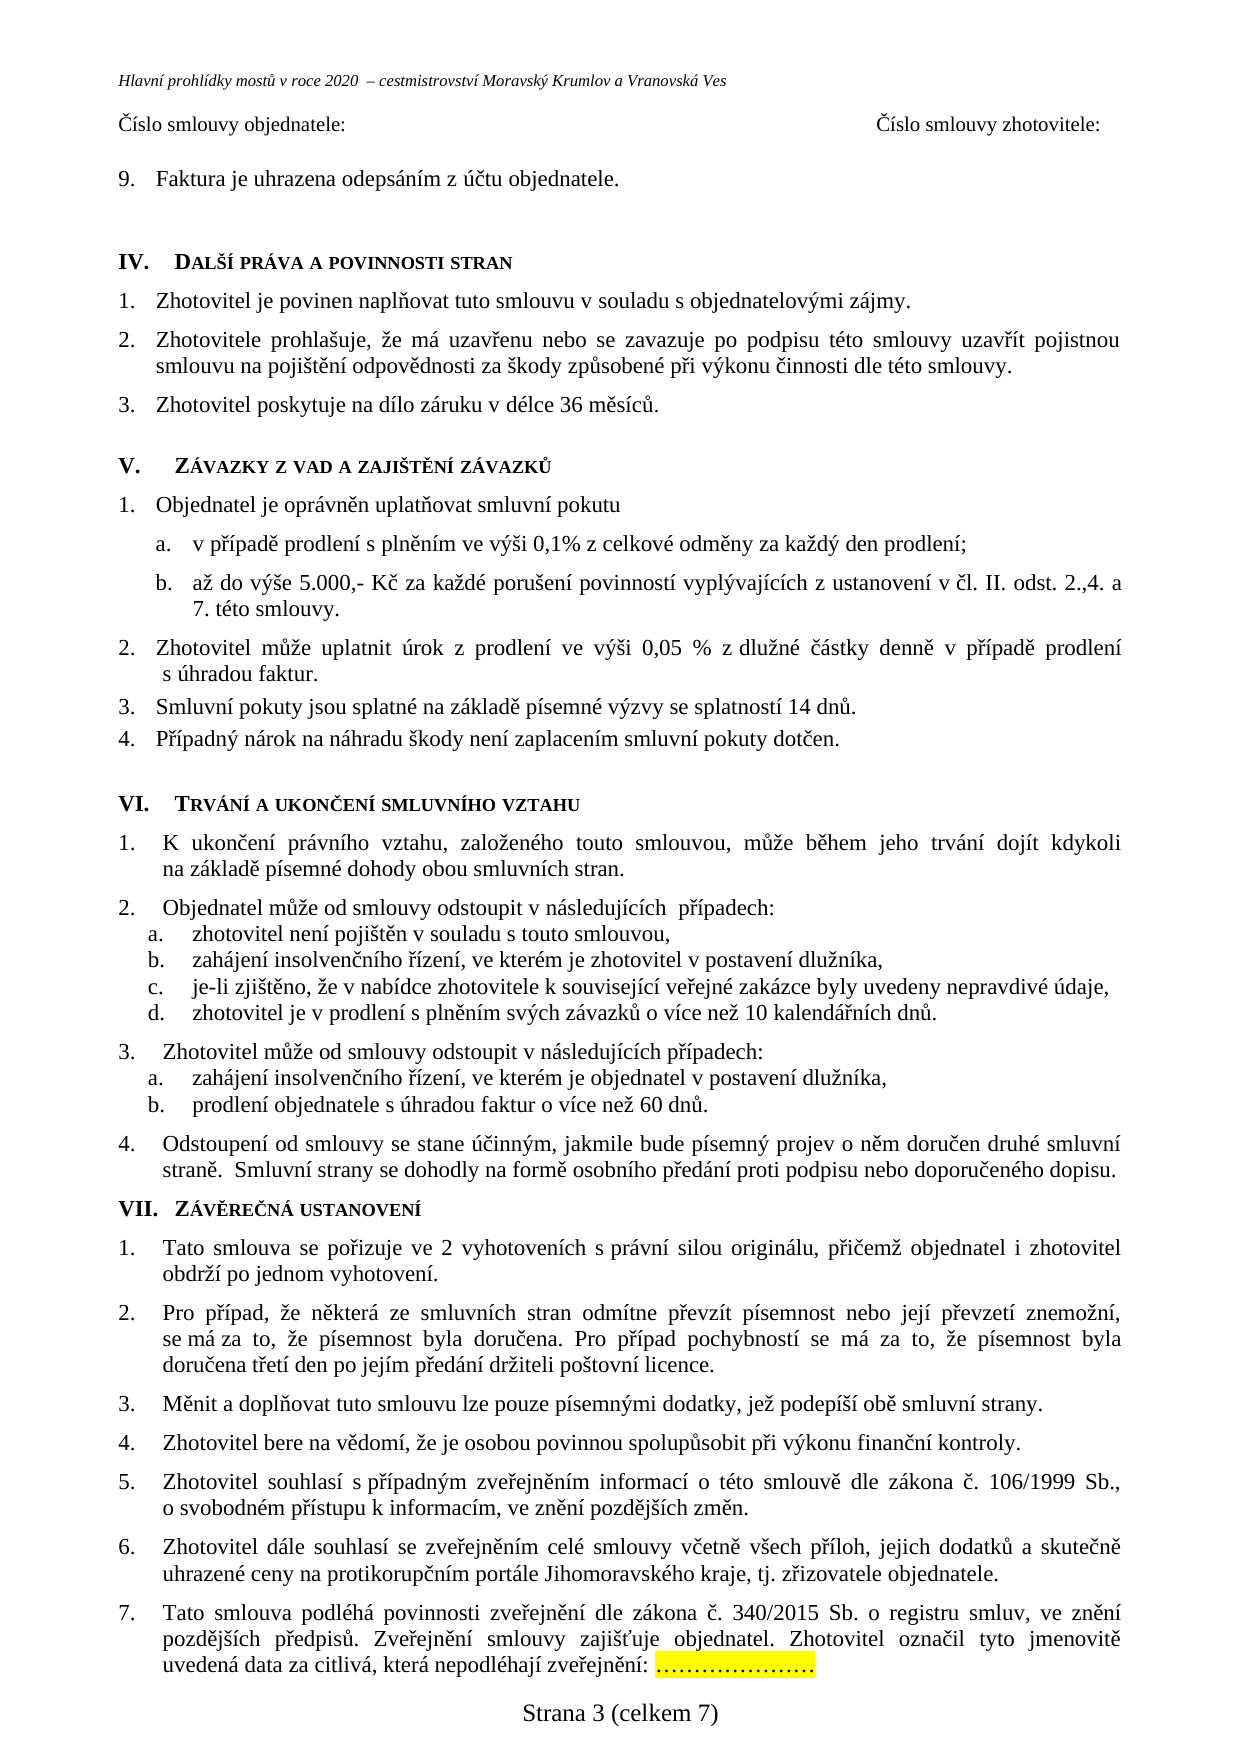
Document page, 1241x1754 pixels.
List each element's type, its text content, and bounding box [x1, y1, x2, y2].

list Zhotovitel může od smlouvy odstoupit v následujících případech: [118, 1038, 1122, 1064]
list Závěrečná ustanovení [118, 1195, 1122, 1221]
list Trvání a ukončení smluvního vztahu [118, 790, 1122, 816]
list zahájení insolvenčního řízení, ve kterém je objednatel v postavení dlužníka, [148, 1064, 1122, 1091]
list Odstoupení od smlouvy se stane účinným, jakmile bude písemný projev o něm doručen druhé smluvní straně. Smluvní strany se dohodly na formě osobního předání proti podpisu nebo doporučeného dopisu. [118, 1129, 1122, 1182]
list Zhotovitele prohlašuje, že má uzavřenu nebo se zavazuje po podpisu této smlouvy uzavřít pojistnou smlouvu na pojištění odpovědnosti za škody způsobené při výkonu činnosti dle této smlouvy. [118, 326, 1122, 379]
list zhotovitel není pojištěn v souladu s touto smlouvou, [148, 920, 1122, 946]
list Závazky z vad a zajištění závazků [118, 452, 1122, 478]
list zahájení insolvenčního řízení, ve kterém je zhotovitel v postavení dlužníka, [148, 946, 1122, 973]
list Zhotovitel bere na vědomí, že je osobou povinnou spolupůsobit při výkonu finanční kontroly. [118, 1429, 1122, 1456]
list v případě prodlení s plněním ve výši 0,1% z celkové odměny za každý den prodlení; [155, 530, 1122, 556]
list Objednatel může od smlouvy odstoupit v následujících případech: [118, 894, 1122, 920]
list je-li zjištěno, že v nabídce zhotovitele k související veřejné zakázce byly uvedeny nepravdivé údaje, [148, 973, 1122, 999]
list Pro případ, že některá ze smluvních stran odmítne převzít písemnost nebo její převzetí znemožní, se má za to, že písemnost byla doručena. Pro případ pochybností se má za to, že písemnost byla doručena třetí den po jejím předání držiteli poštovní licence. [118, 1299, 1122, 1378]
list Faktura je uhrazena odepsáním z účtu objednatele. [118, 165, 1122, 192]
list Zhotovitel poskytuje na dílo záruku v délce 36 měsíců. [118, 391, 1122, 417]
list K ukončení právního vztahu, založeného touto smlouvou, může během jeho trvání dojít kdykoli na základě písemné dohody obou smluvních stran. [118, 828, 1122, 881]
list Případný nárok na náhradu škody není zaplacením smluvní pokuty dotčen. [118, 725, 1122, 752]
list prodlení objednatele s úhradou faktur o více než 60 dnů. [148, 1091, 1122, 1117]
list Zhotovitel dále souhlasí se zveřejněním celé smlouvy včetně všech příloh, jejich dodatků a skutečně uhrazené ceny na protikorupčním portále Jihomoravského kraje, tj. zřizovatele objednatele. [118, 1533, 1122, 1586]
list Měnit a doplňovat tuto smlouvu lze pouze písemnými dodatky, jež podepíší obě smluvní strany. [118, 1390, 1122, 1417]
list Další práva a povinnosti stran [118, 248, 1122, 274]
list až do výše 5.000,- Kč za každé porušení povinností vyplývajících z ustanovení v čl. II. odst. 2.,4. a 7. této smlouvy. [155, 569, 1122, 621]
list zhotovitel je v prodlení s plněním svých závazků o více než 10 kalendářních dnů. [148, 999, 1122, 1026]
list Zhotovitel je povinen naplňovat tuto smlouvu v souladu s objednatelovými zájmy. [118, 287, 1122, 313]
list Smluvní pokuty jsou splatné na základě písemné výzvy se splatností 14 dnů. [118, 693, 1122, 719]
list Zhotovitel může uplatnit úrok z prodlení ve výši 0,05 % z dlužné částky denně v případě prodlení s úhradou faktur. [118, 634, 1122, 687]
list Tato smlouva podléhá povinnosti zveřejnění dle zákona č. 340/2015 Sb. o registru smluv, ve znění pozdějších předpisů. Zveřejnění smlouvy zajišťuje objednatel. Zhotovitel označil tyto jmenovitě uvedená data za citlivá, která nepodléhají zveřejnění: ………………… [118, 1598, 1122, 1678]
list Zhotovitel souhlasí s případným zveřejněním informací o této smlouvě dle zákona č. 106/1999 Sb., o svobodném přístupu k informacím, ve znění pozdějších změn. [118, 1468, 1122, 1521]
list Objednatel je oprávněn uplatňovat smluvní pokutu [118, 491, 1122, 517]
list Tato smlouva se pořizuje ve 2 vyhotoveních s právní silou originálu, přičemž objednatel i zhotovitel obdrží po jednom vyhotovení. [118, 1234, 1122, 1286]
